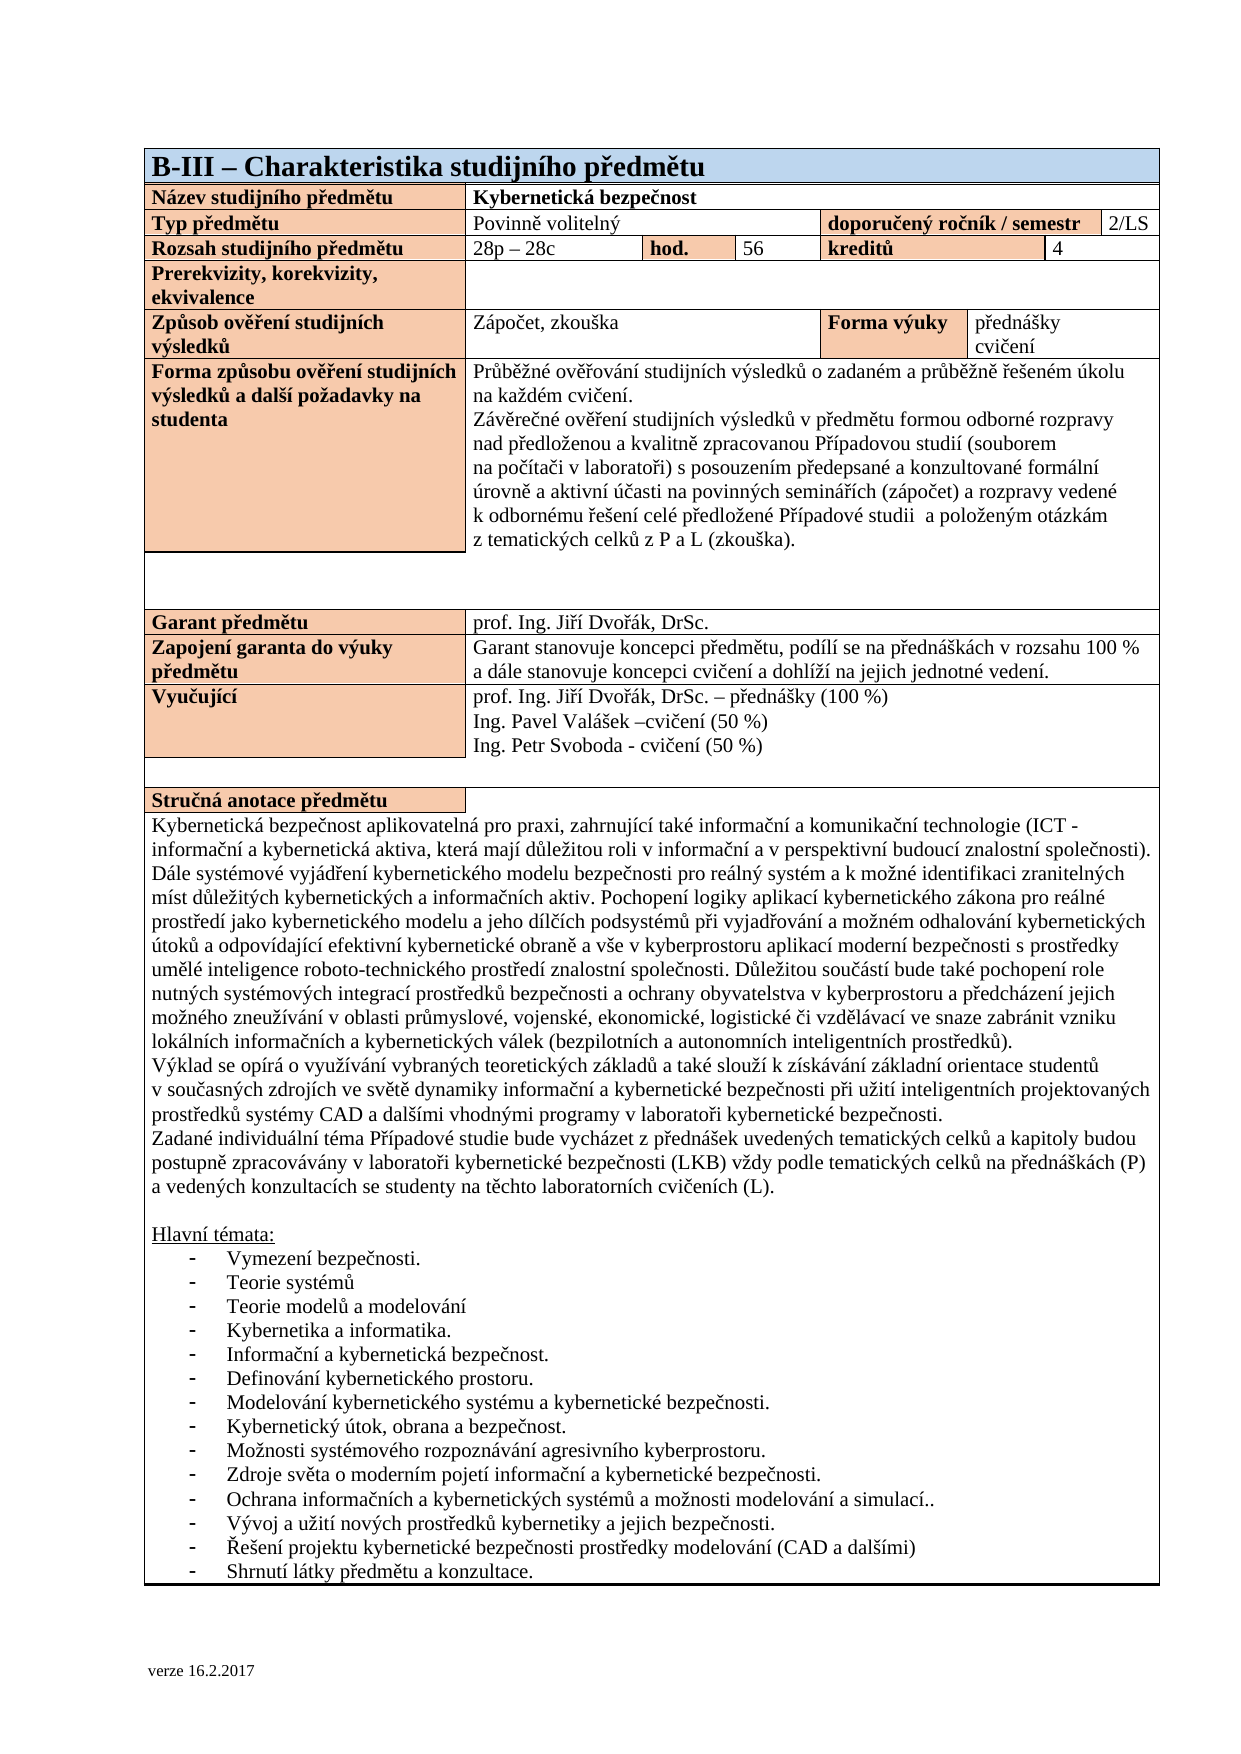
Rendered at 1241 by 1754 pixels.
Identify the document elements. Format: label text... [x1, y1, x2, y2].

table_cell Garant stanovuje koncepci předmětu, podílí se na přednáškách v rozsahu 100 % a dále stanovuje koncepci cvičení a dohlíží na jejich jednotné vedení. [466, 635, 1159, 683]
table_cell Prerekvizity, korekvizity, ekvivalence [145, 261, 465, 309]
table_cell Garant předmětu [145, 610, 465, 634]
table_cell Rozsah studijního předmětu [145, 236, 465, 259]
table_cell Způsob ověření studijních výsledků [145, 310, 465, 358]
table_cell 2/LS [1102, 210, 1159, 234]
table_cell [466, 261, 1159, 309]
table_cell Zápočet, zkouška [466, 310, 820, 358]
table_cell Forma výuky [821, 310, 967, 358]
table_cell Zapojení garanta do výuky předmětu [145, 635, 465, 683]
table_cell Název studijního předmětu [145, 185, 465, 209]
table_cell [145, 757, 1159, 787]
table_cell 56 [736, 236, 820, 259]
table_cell Kybernetická bezpečnost [466, 185, 1159, 209]
table_cell Forma způsobu ověření studijních výsledků a další požadavky na studenta [145, 359, 465, 551]
table_cell kreditů [821, 236, 1044, 259]
table_cell Průběžné ověřování studijních výsledků o zadaném a průběžně řešeném úkolu na každém cvičení. Závěrečné ověření studijních výsledků v předmětu formou odborné rozpravy nad předloženou a kvalitně zpracovanou Případovou studií (souborem na počítači v laboratoři) s posouzením předepsané a konzultované formální úrovně a aktivní účasti na povinných seminářích (zápočet) a rozpravy vedené k odbornému řešení celé předložené Případové studii a položeným otázkám z tematických celků z P a L (zkouška). [466, 359, 1159, 551]
table_cell prof. Ing. Jiří Dvořák, DrSc. – přednášky (100 %) Ing. Pavel Valášek –cvičení (50 %) Ing. Petr Svoboda - cvičení (50 %) [466, 685, 1159, 757]
table_cell přednášky cvičení [968, 310, 1159, 358]
table_cell 28p – 28c [466, 236, 642, 259]
table_cell Typ předmětu [145, 210, 465, 234]
table_cell [145, 551, 1159, 609]
table_cell hod. [643, 236, 735, 259]
table_cell doporučený ročník / semestr [821, 210, 1101, 234]
table_cell Povinně volitelný [466, 210, 820, 234]
table_cell prof. Ing. Jiří Dvořák, DrSc. [466, 610, 1159, 634]
table_cell Vyučující [145, 685, 465, 757]
table_header B-III – Charakteristika studijního předmětu [145, 149, 1159, 182]
table_cell [466, 788, 1159, 812]
table_cell Stručná anotace předmětu [145, 788, 465, 812]
table_cell 4 [1046, 236, 1159, 259]
